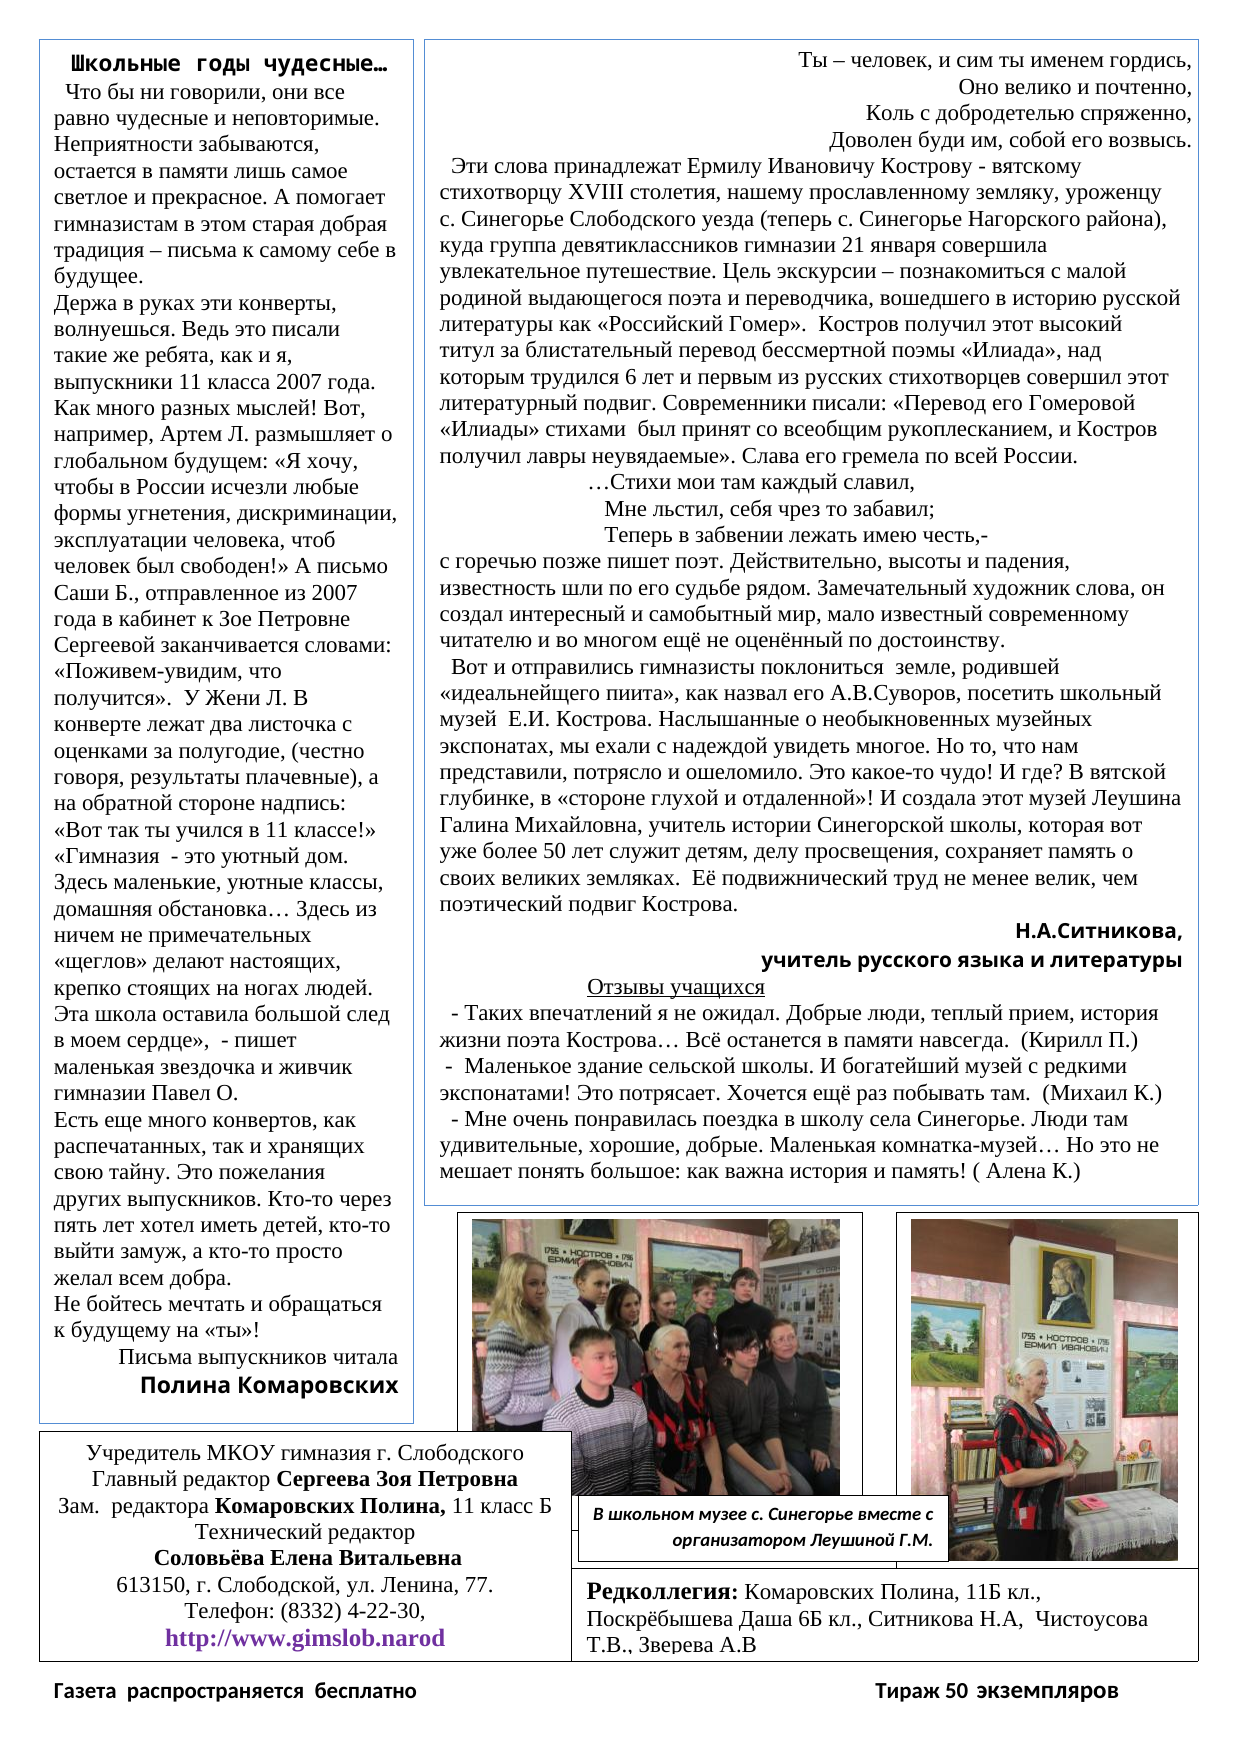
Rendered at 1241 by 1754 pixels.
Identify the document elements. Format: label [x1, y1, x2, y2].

picture [911, 1219, 1178, 1561]
picture [472, 1219, 840, 1496]
